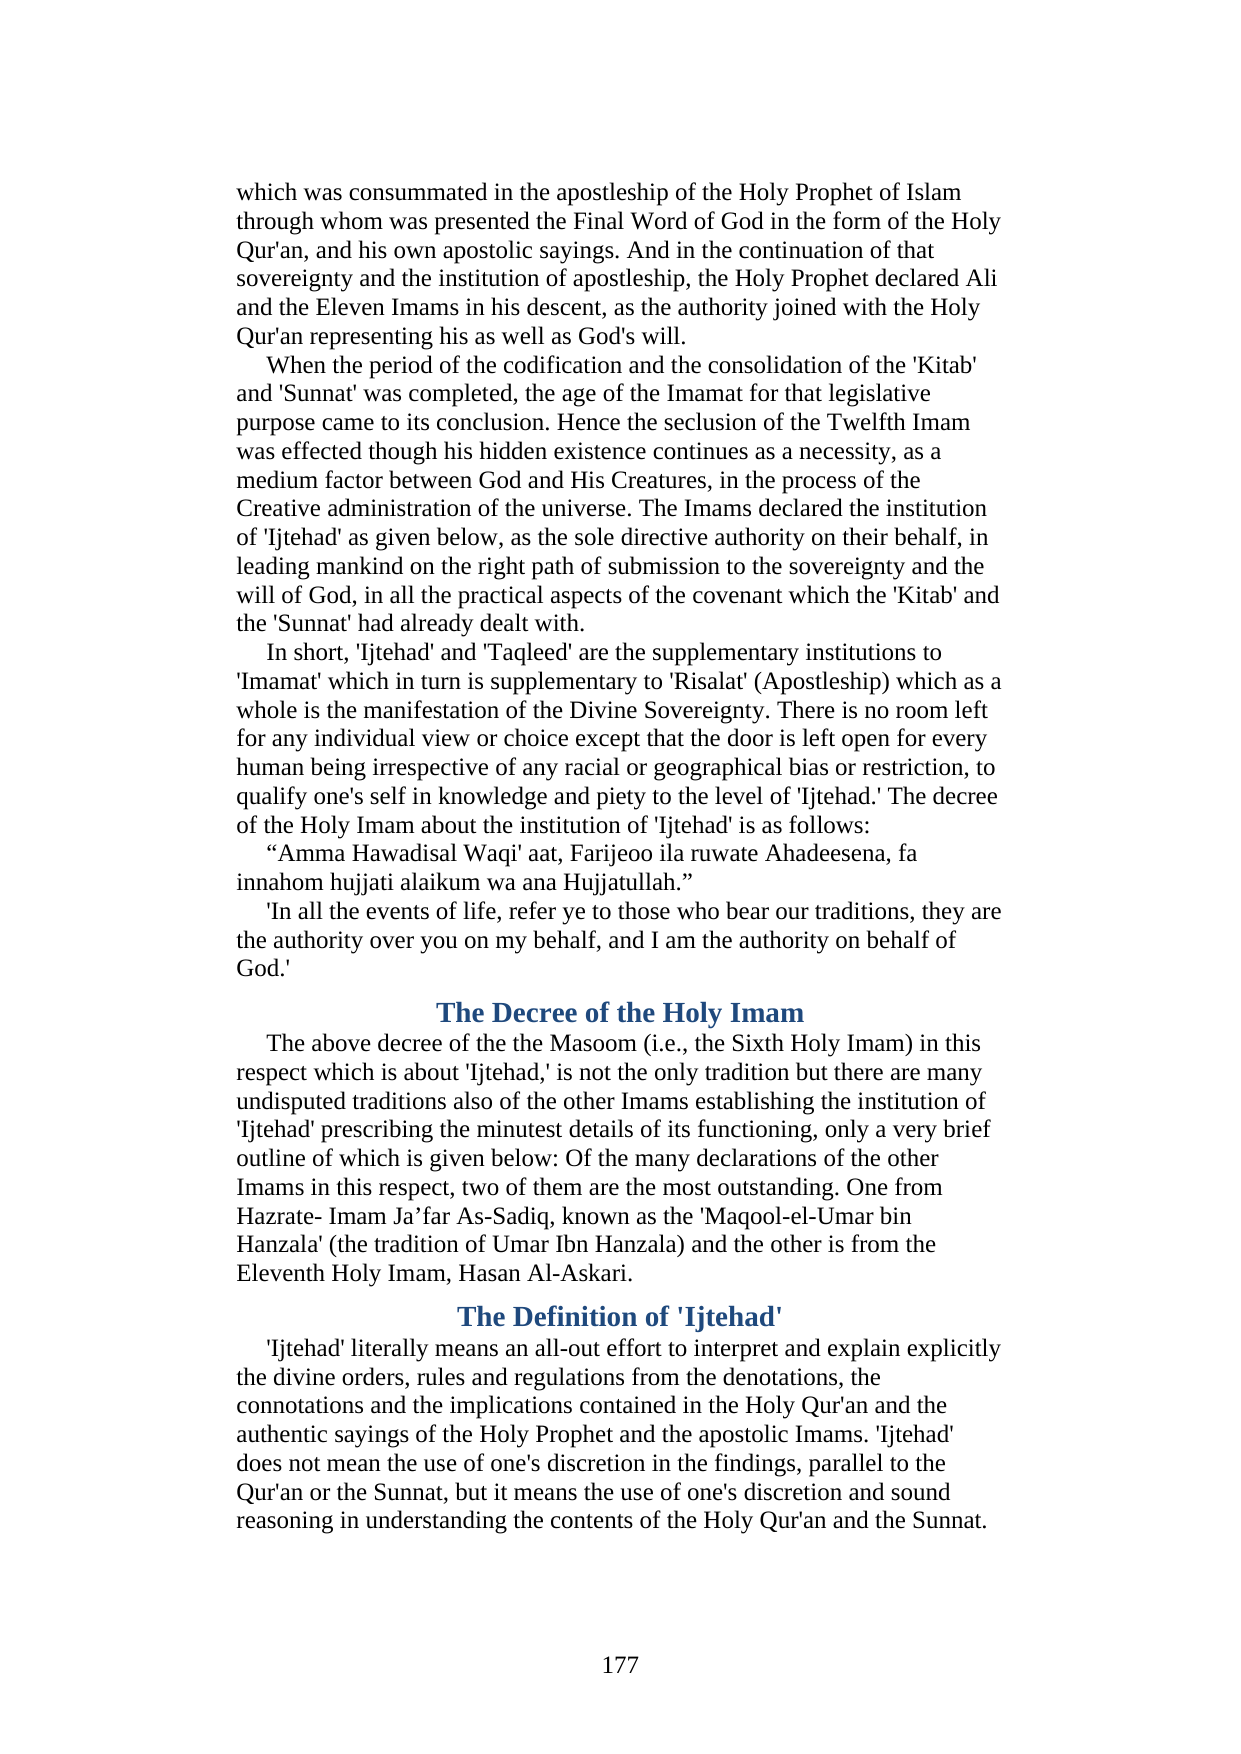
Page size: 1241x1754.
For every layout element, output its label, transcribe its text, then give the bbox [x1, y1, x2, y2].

text The above decree of the the Masoom (i.e., the Sixth Holy Imam) in this respect which is about 'Ijtehad,' is not the only tradition but there are many undisputed traditions also of the other Imams establishing the institution of 'Ijtehad' prescribing the minutest details of its functioning, only a very brief outline of which is given below: Of the many declarations of the other Imams in this respect, two of them are the most outstanding. One from Hazrate- Imam Ja’far As-Sadiq, known as the 'Maqool-el-Umar bin Hanzala' (the tradition of Umar Ibn Hanzala) and the other is from the Eleventh Holy Imam, Hasan Al-Askari. [236, 1028, 1004, 1287]
text “Amma Hawadisal Waqi' aat, Farijeoo ila ruwate Ahadeesena, fa innahom hujjati alaikum wa ana Hujjatullah.” [236, 838, 1004, 896]
text When the period of the codification and the consolidation of the 'Kitab' and 'Sunnat' was completed, the age of the Imamat for that legislative purpose came to its conclusion. Hence the seclusion of the Twelfth Imam was effected though his hidden existence continues as a necessity, as a medium factor between God and His Creatures, in the process of the Creative administration of the universe. The Imams declared the institution of 'Ijtehad' as given below, as the sole directive authority on their behalf, in leading mankind on the right path of submission to the sovereignty and the will of God, in all the practical aspects of the covenant which the 'Kitab' and the 'Sunnat' had already dealt with. [236, 350, 1004, 637]
text 'In all the events of life, refer ye to those who bear our traditions, they are the authority over you on my behalf, and I am the authority on behalf of God.' [236, 896, 1004, 982]
text 'Ijtehad' literally means an all-out effort to interpret and explain explicitly the divine orders, rules and regulations from the denotations, the connotations and the implications contained in the Holy Qur'an and the authentic sayings of the Holy Prophet and the apostolic Imams. 'Ijtehad' does not mean the use of one's discretion in the findings, parallel to the Qur'an or the Sunnat, but it means the use of one's discretion and sound reasoning in understanding the contents of the Holy Qur'an and the Sunnat. [236, 1333, 1004, 1534]
subtitle The Decree of the Holy Imam [236, 995, 1004, 1028]
text In short, 'Ijtehad' and 'Taqleed' are the supplementary institutions to 'Imamat' which in turn is supplementary to 'Risalat' (Apostleship) which as a whole is the manifestation of the Divine Sovereignty. There is no room left for any individual view or choice except that the door is left open for every human being irrespective of any racial or geographical bias or restriction, to qualify one's self in knowledge and piety to the level of 'Ijtehad.' The decree of the Holy Imam about the institution of 'Ijtehad' is as follows: [236, 637, 1004, 838]
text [236, 177, 1004, 350]
subtitle The Definition of 'Ijtehad' [236, 1299, 1004, 1333]
